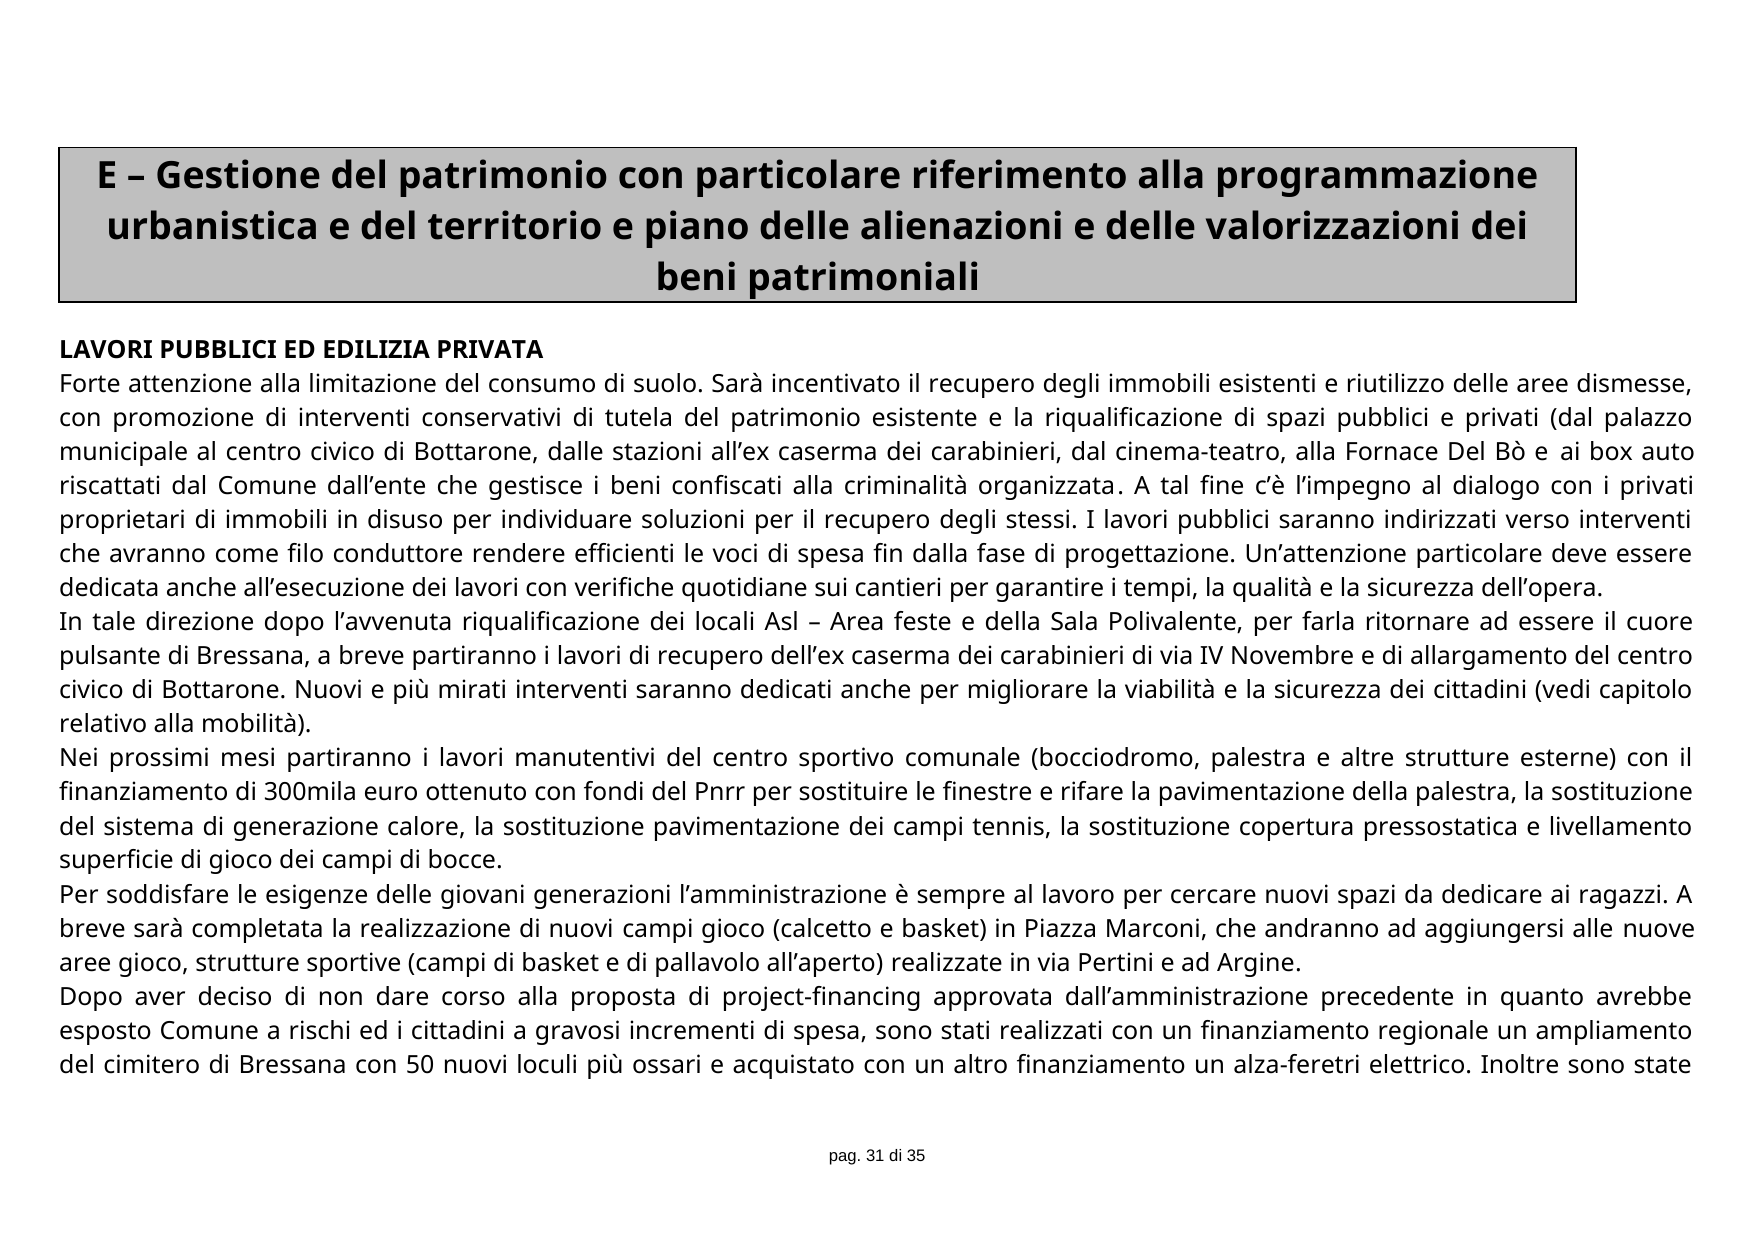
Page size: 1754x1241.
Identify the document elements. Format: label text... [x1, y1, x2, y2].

text In tale direzione dopo l’avvenuta riqualificazione dei locali Asl – Area feste e della Sala Polivalente, per farla ritornare ad essere il cuore pulsante di Bressana, a breve partiranno i lavori di recupero dell’ex caserma dei carabinieri di via IV Novembre e di allargamento del centro civico di Bottarone. Nuovi e più mirati interventi saranno dedicati anche per migliorare la viabilità e la sicurezza dei cittadini (vedi capitolo relativo alla mobilità). [59, 604, 1695, 740]
text LAVORI PUBBLICI ED EDILIZIA PRIVATA [59, 331, 1695, 365]
text Per soddisfare le esigenze delle giovani generazioni l’amministrazione è sempre al lavoro per cercare nuovi spazi da dedicare ai ragazzi. A breve sarà completata la realizzazione di nuovi campi gioco (calcetto e basket) in Piazza Marconi, che andranno ad aggiungersi alle nuove aree gioco, strutture sportive (campi di basket e di pallavolo all’aperto) realizzate in via Pertini e ad Argine. [59, 876, 1695, 978]
text Nei prossimi mesi partiranno i lavori manutentivi del centro sportivo comunale (bocciodromo, palestra e altre strutture esterne) con il finanziamento di 300mila euro ottenuto con fondi del Pnrr per sostituire le finestre e rifare la pavimentazione della palestra, la sostituzione del sistema di generazione calore, la sostituzione pavimentazione dei campi tennis, la sostituzione copertura pressostatica e livellamento superficie di gioco dei campi di bocce. [59, 740, 1695, 876]
table_header E – Gestione del patrimonio con particolare riferimento alla programmazione urbanistica e del territorio e piano delle alienazioni e delle valorizzazioni dei beni patrimoniali [60, 148, 1575, 301]
text Forte attenzione alla limitazione del consumo di suolo. Sarà incentivato il recupero degli immobili esistenti e riutilizzo delle aree dismesse, con promozione di interventi conservativi di tutela del patrimonio esistente e la riqualificazione di spazi pubblici e privati (dal palazzo municipale al centro civico di Bottarone, dalle stazioni all’ex caserma dei carabinieri, dal cinema-teatro, alla Fornace Del Bò e ai box auto riscattati dal Comune dall’ente che gestisce i beni confiscati alla criminalità organizzata. A tal fine c’è l’impegno al dialogo con i privati proprietari di immobili in disuso per individuare soluzioni per il recupero degli stessi. I lavori pubblici saranno indirizzati verso interventi che avranno come filo conduttore rendere efficienti le voci di spesa fin dalla fase di progettazione. Un’attenzione particolare deve essere dedicata anche all’esecuzione dei lavori con verifiche quotidiane sui cantieri per garantire i tempi, la qualità e la sicurezza dell’opera. [59, 365, 1695, 604]
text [59, 978, 1695, 1081]
